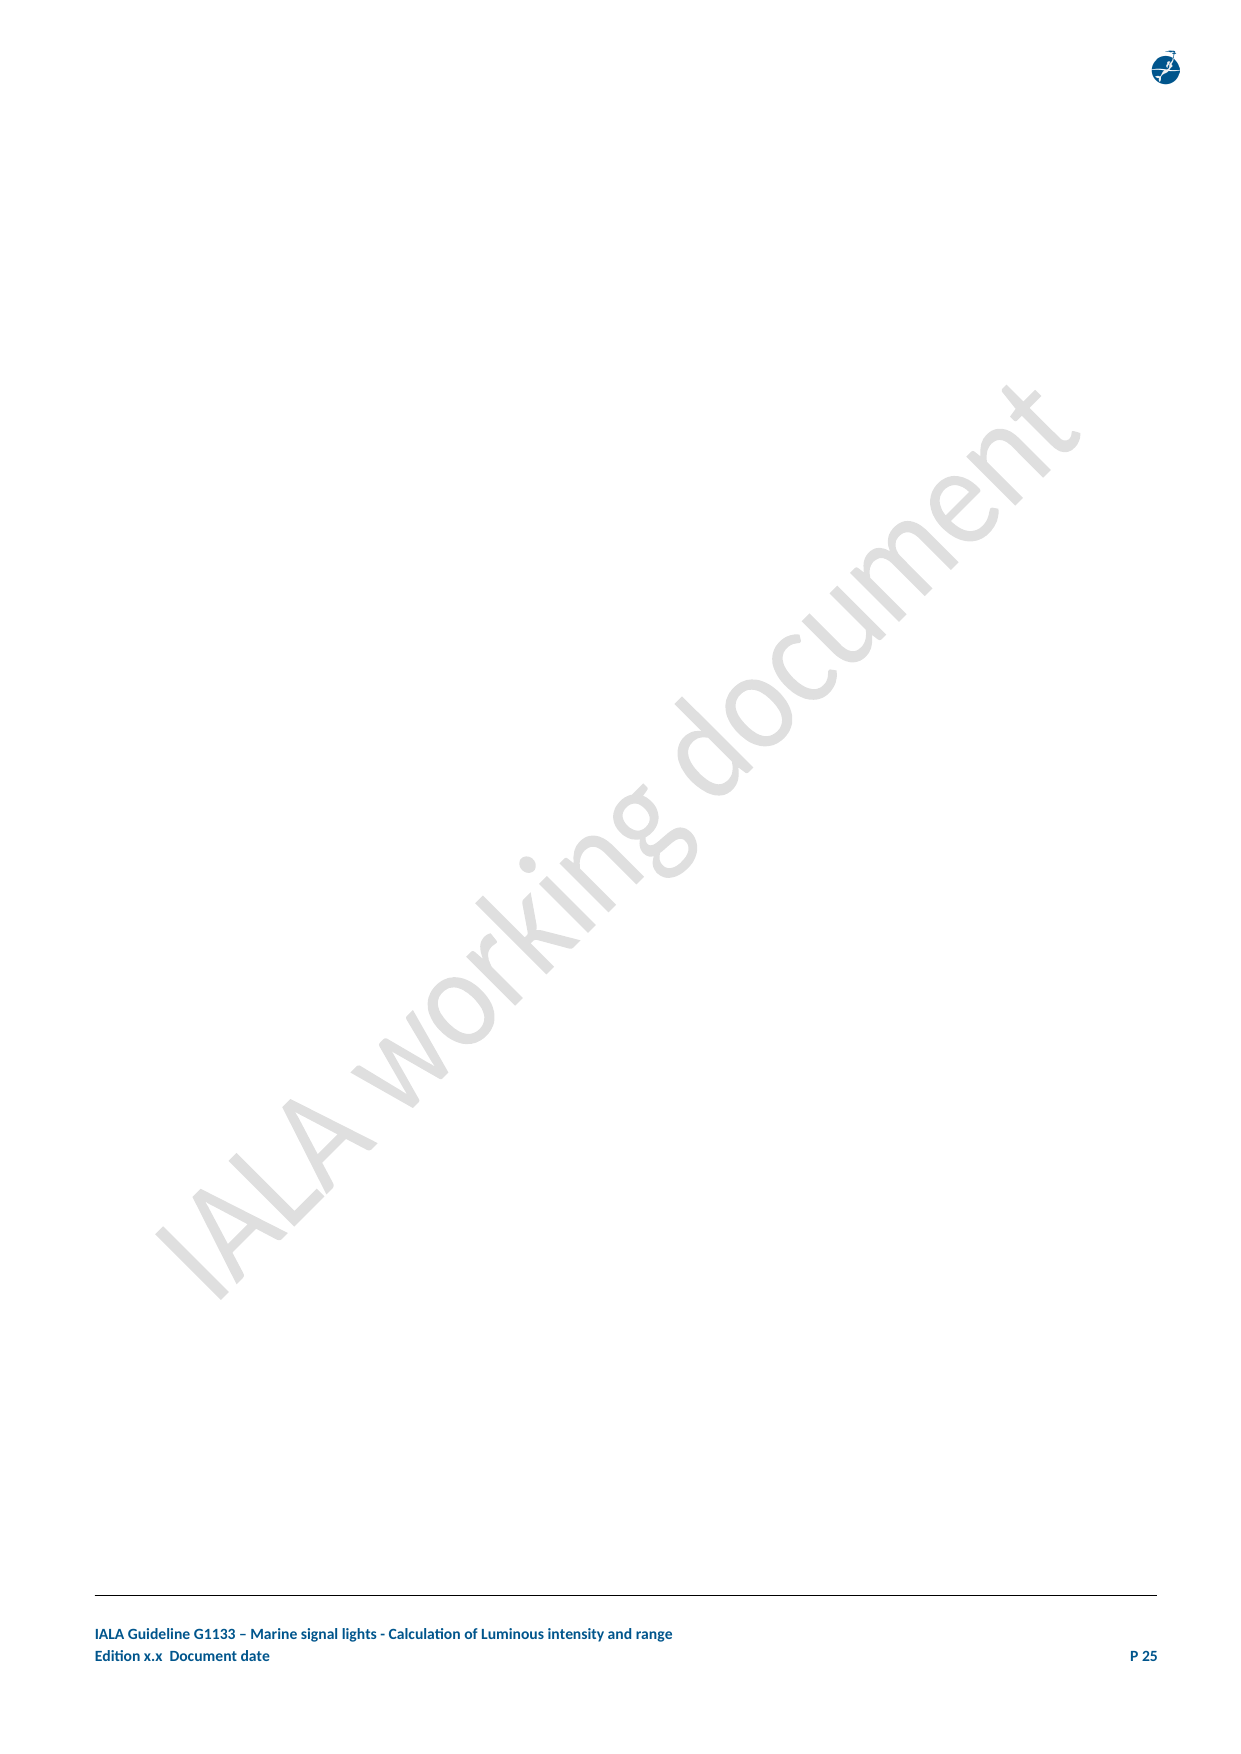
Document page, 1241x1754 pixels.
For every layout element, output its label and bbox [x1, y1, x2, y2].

picture [1120, 0, 1239, 119]
